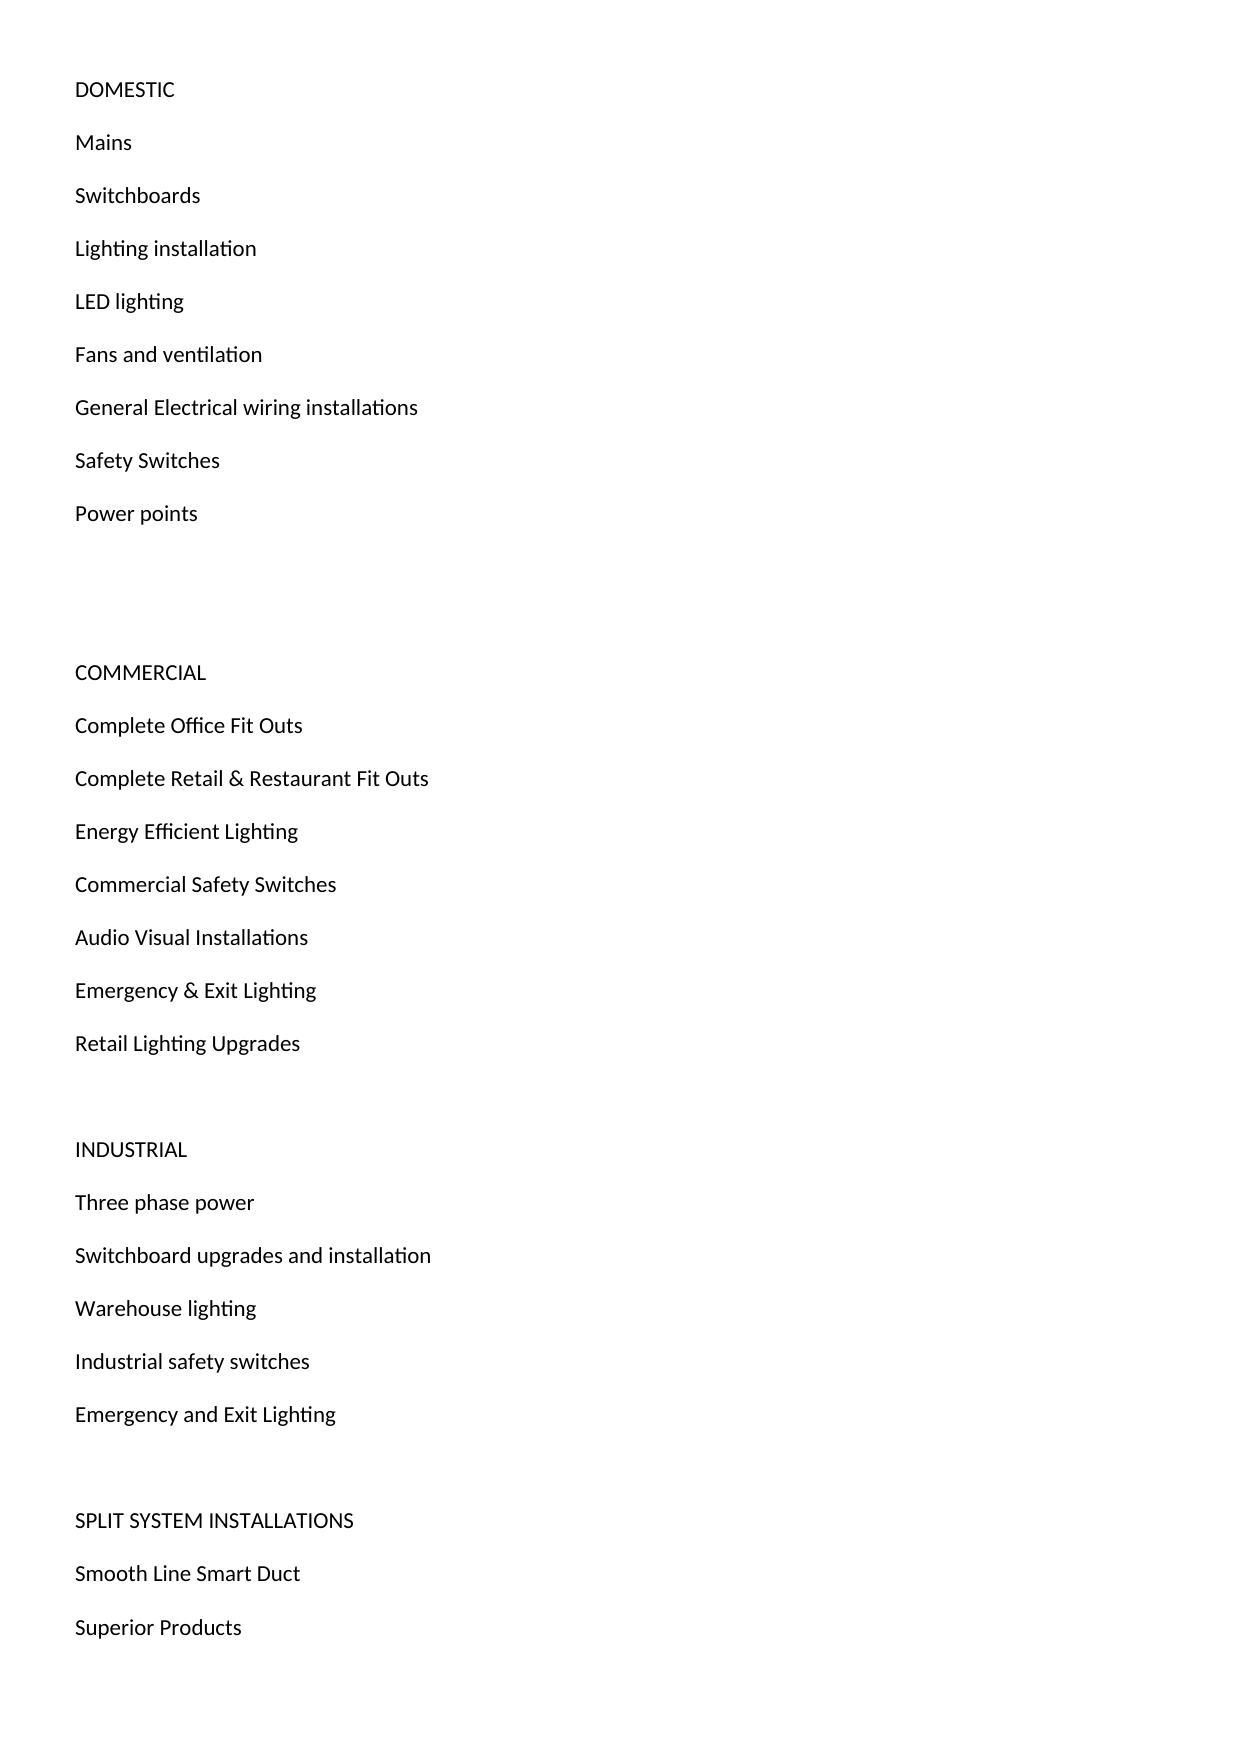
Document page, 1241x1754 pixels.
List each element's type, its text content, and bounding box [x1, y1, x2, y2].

text Energy Efficient Lighting [75, 817, 1165, 845]
text Safety Switches [75, 446, 1165, 474]
text Warehouse lighting [75, 1294, 1165, 1322]
text LED lighting [75, 287, 1165, 315]
text Mains [75, 128, 1165, 156]
text Audio Visual Installations [75, 923, 1165, 951]
text Emergency & Exit Lighting [75, 976, 1165, 1004]
text General Electrical wiring installations [75, 393, 1165, 421]
text SPLIT SYSTEM INSTALLATIONS [75, 1507, 1165, 1534]
text Superior Products [75, 1613, 1165, 1641]
text Industrial safety switches [75, 1347, 1165, 1376]
text Three phase power [75, 1188, 1165, 1216]
text DOMESTIC [75, 75, 1165, 103]
text Complete Office Fit Outs [75, 711, 1165, 739]
text Emergency and Exit Lighting [75, 1401, 1165, 1428]
text Fans and ventilation [75, 340, 1165, 368]
text Power points [75, 499, 1165, 527]
text Smooth Line Smart Duct [75, 1559, 1165, 1588]
text Lighting installation [75, 234, 1165, 262]
text Complete Retail & Restaurant Fit Outs [75, 764, 1165, 792]
text Retail Lighting Upgrades [75, 1029, 1165, 1057]
text Switchboard upgrades and installation [75, 1241, 1165, 1269]
text INDUSTRIAL [75, 1135, 1165, 1163]
text Commercial Safety Switches [75, 870, 1165, 898]
text Switchboards [75, 181, 1165, 209]
text COMMERCIAL [75, 658, 1165, 686]
